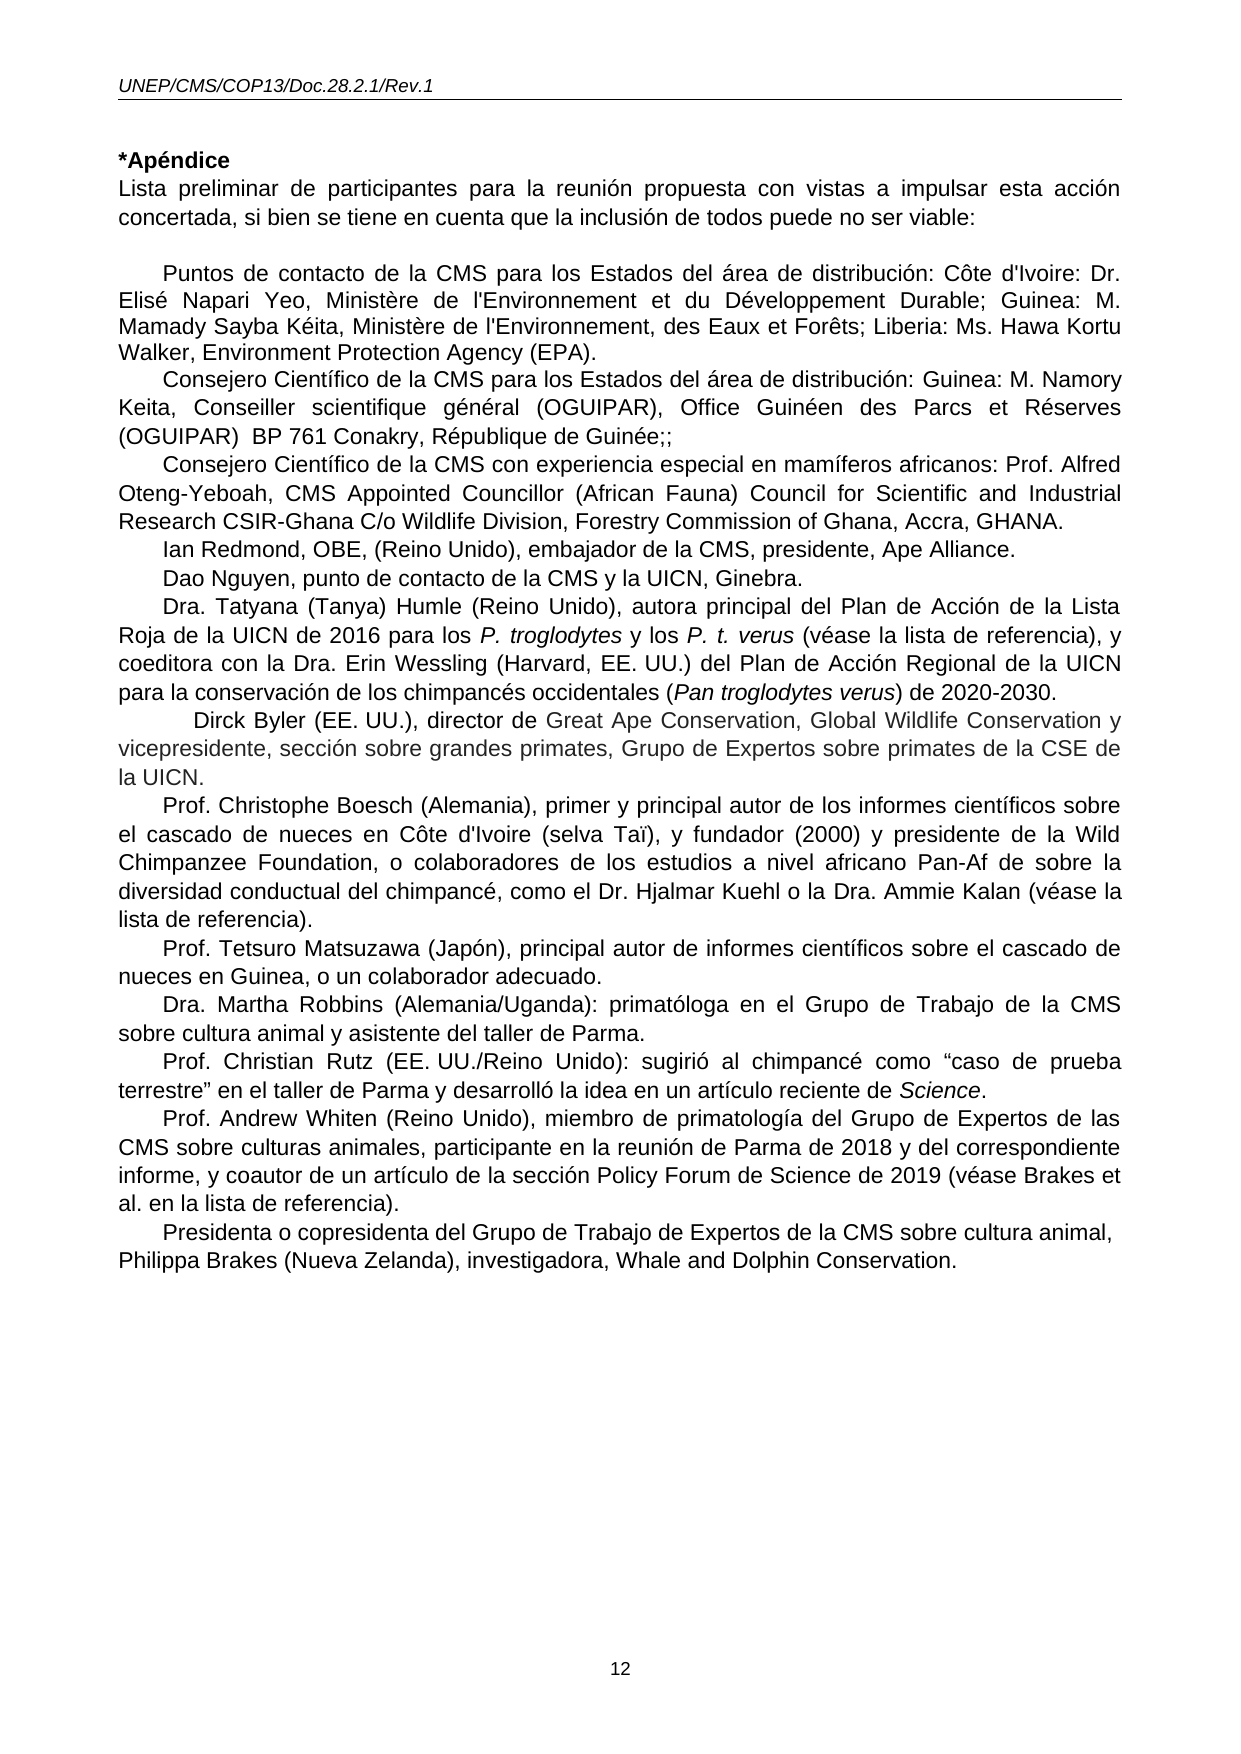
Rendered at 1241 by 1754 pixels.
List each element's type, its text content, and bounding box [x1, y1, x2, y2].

text Dao Nguyen, punto de contacto de la CMS y la UICN, Ginebra. [118, 565, 1122, 591]
text Consejero Científico de la CMS con experiencia especial en mamíferos africanos: Prof. Alfred Oteng-Yeboah, CMS Appointed Councillor (African Fauna) Council for Scientific and Industrial Research CSIR-Ghana C/o Wildlife Division, Forestry Commission of Ghana, Accra, GHANA. [118, 451, 1122, 534]
text Dra. Martha Robbins (Alemania/Uganda): primatóloga en el Grupo de Trabajo de la CMS sobre cultura animal y asistente del taller de Parma. [118, 991, 1122, 1046]
text Prof. Tetsuro Matsuzawa (Japón), principal autor de informes científicos sobre el cascado de nueces en Guinea, o un colaborador adecuado. [118, 934, 1122, 989]
text Puntos de contacto de la CMS para los Estados del área de distribución: Côte d'Ivoire: Dr. Elisé Napari Yeo, Ministère de l'Environnement et du Développement Durable; Guinea: M. Mamady Sayba Kéita, Ministère de l'Environnement, des Eaux et Forêts; Liberia: Ms. Hawa Kortu Walker, Environment Protection Agency (EPA). [118, 260, 1122, 366]
text Presidenta o copresidenta del Grupo de Trabajo de Expertos de la CMS sobre cultura animal, [118, 1219, 1122, 1245]
text *Apéndice [118, 147, 1122, 173]
text Prof. Christophe Boesch (Alemania), primer y principal autor de los informes científicos sobre el cascado de nueces en Côte d'Ivoire (selva Taï), y fundador (2000) y presidente de la Wild Chimpanzee Foundation, o colaboradores de los estudios a nivel africano Pan-Af de sobre la diversidad conductual del chimpancé, como el Dr. Hjalmar Kuehl o la Dra. Ammie Kalan (véase la lista de referencia). [118, 792, 1122, 932]
text Consejero Científico de la CMS para los Estados del área de distribución: Guinea: M. Namory Keita, Conseiller scientifique général (OGUIPAR), Office Guinéen des Parcs et Réserves (OGUIPAR) BP 761 Conakry, République de Guinée;; [118, 366, 1122, 449]
text Philippa Brakes (Nueva Zelanda), investigadora, Whale and Dolphin Conservation. [118, 1247, 1122, 1274]
text Lista preliminar de participantes para la reunión propuesta con vistas a impulsar esta acción concertada, si bien se tiene en cuenta que la inclusión de todos puede no ser viable: [118, 175, 1122, 230]
text Dirck Byler (EE. UU.), director de Great Ape Conservation, Global Wildlife Conservation y vicepresidente, sección sobre grandes primates, Grupo de Expertos sobre primates de la CSE de la UICN. [118, 707, 1122, 790]
text Dra. Tatyana (Tanya) Humle (Reino Unido), autora principal del Plan de Acción de la Lista Roja de la UICN de 2016 para los P. troglodytes y los P. t. verus (véase la lista de referencia), y coeditora con la Dra. Erin Wessling (Harvard, EE. UU.) del Plan de Acción Regional de la UICN para la conservación de los chimpancés occidentales (Pan troglodytes verus) de 2020-2030. [118, 593, 1122, 705]
text Prof. Andrew Whiten (Reino Unido), miembro de primatología del Grupo de Expertos de las CMS sobre culturas animales, participante en la reunión de Parma de 2018 y del correspondiente informe, y coautor de un artículo de la sección Policy Forum de Science de 2019 (véase Brakes et al. en la lista de referencia). [118, 1105, 1122, 1217]
text Prof. Christian Rutz (EE. UU./Reino Unido): sugirió al chimpancé como “caso de prueba terrestre” en el taller de Parma y desarrolló la idea en un artículo reciente de Science. [118, 1048, 1122, 1103]
text Ian Redmond, OBE, (Reino Unido), embajador de la CMS, presidente, Ape Alliance. [118, 536, 1122, 563]
